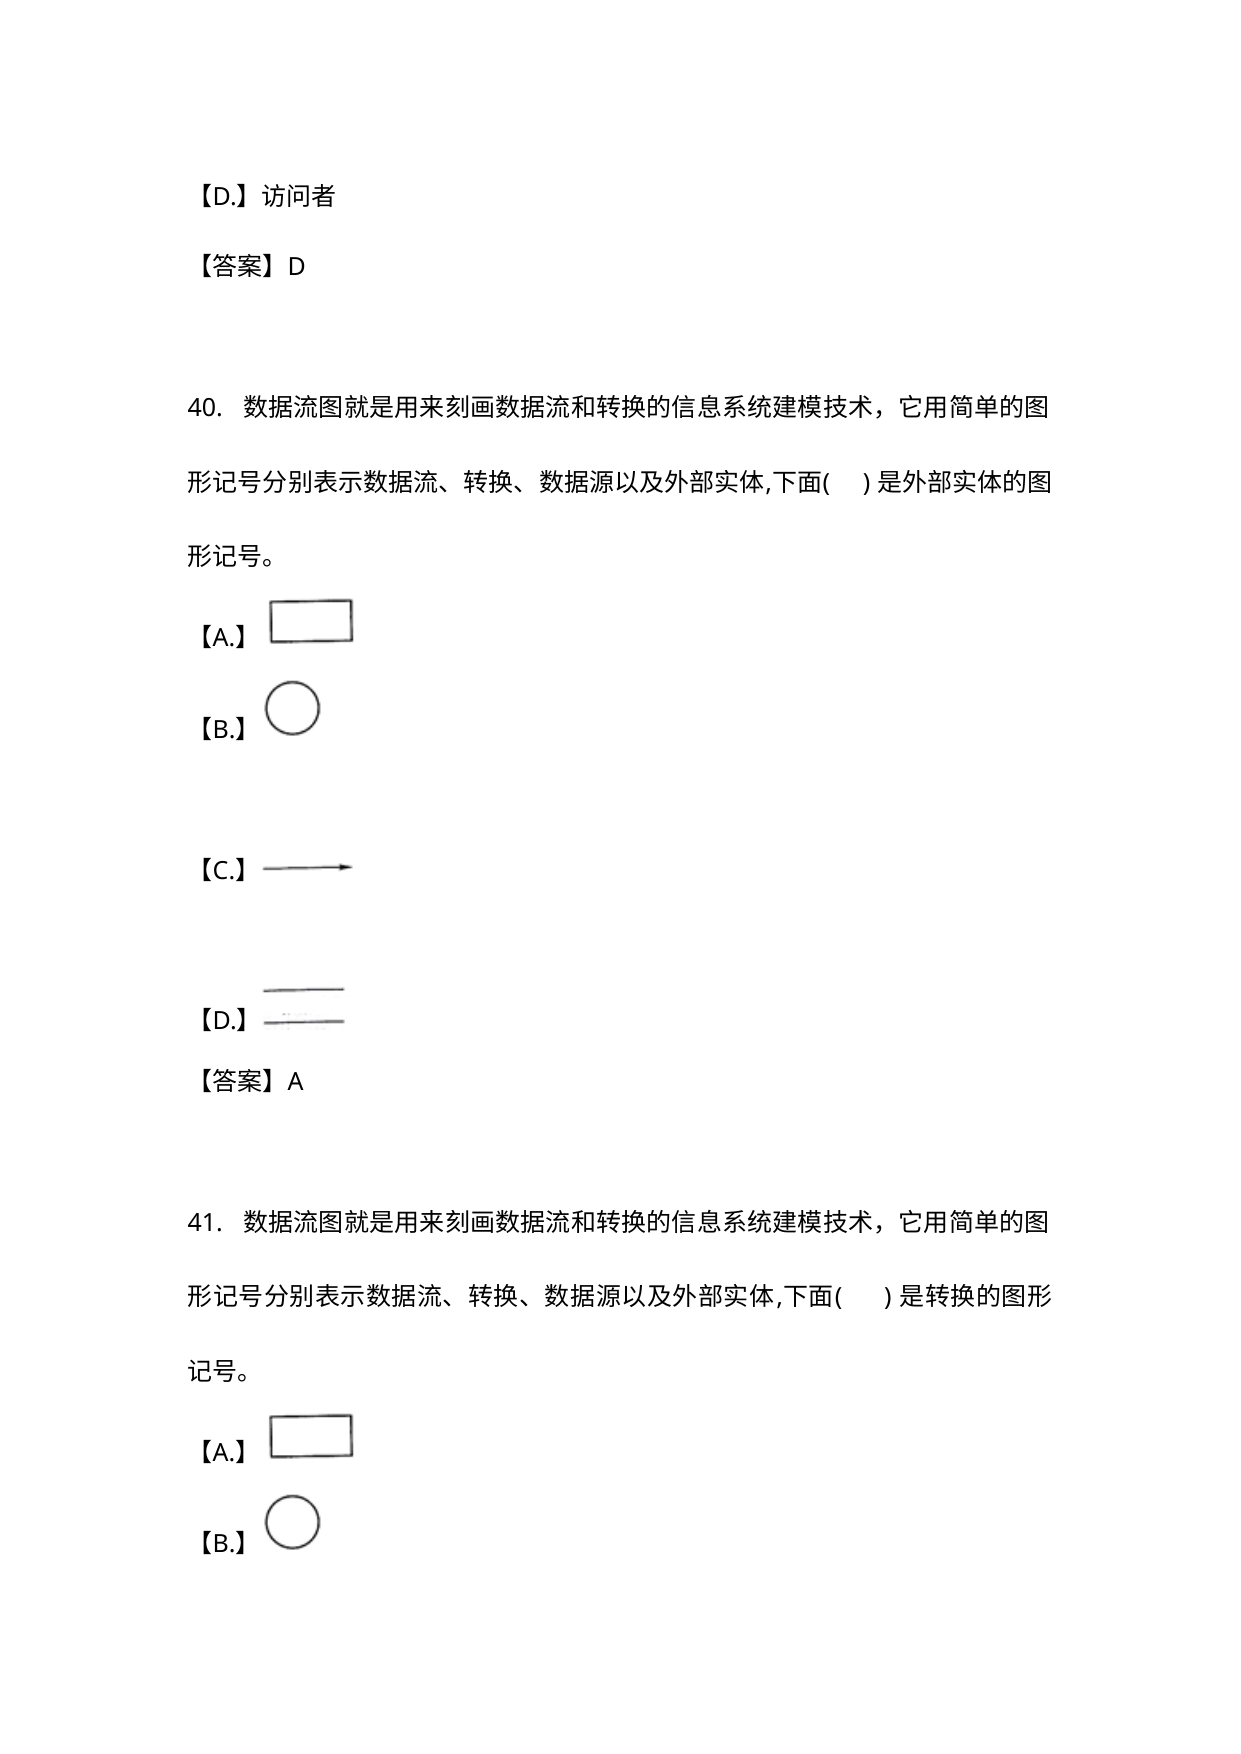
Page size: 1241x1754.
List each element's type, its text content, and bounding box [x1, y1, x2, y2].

picture [260, 596, 366, 647]
text 【D.】 [187, 977, 1053, 1042]
text 【A.】 [187, 593, 1053, 658]
picture [260, 854, 355, 880]
text 【B.】 [187, 1478, 1053, 1575]
list 数据流图就是用来刻画数据流和转换的信息系统建模技术，它用简单的图形记号分别表示数据流、转换、数据源以及外部实体,下面( ) 是转换的图形记号。 [187, 1188, 1053, 1402]
text 【B.】 [187, 663, 1053, 761]
text 【答案】A [187, 1047, 1053, 1112]
picture [260, 1492, 327, 1553]
picture [260, 678, 327, 739]
text 【A.】 [187, 1407, 1053, 1472]
text 【D.】访问者 [187, 162, 1053, 227]
list 数据流图就是用来刻画数据流和转换的信息系统建模技术，它用简单的图形记号分别表示数据流、转换、数据源以及外部实体,下面( ) 是外部实体的图形记号。 [187, 373, 1053, 587]
picture [261, 981, 353, 1030]
text 【答案】D [187, 232, 1053, 297]
text 【C.】 [187, 836, 1053, 901]
picture [260, 1411, 366, 1462]
